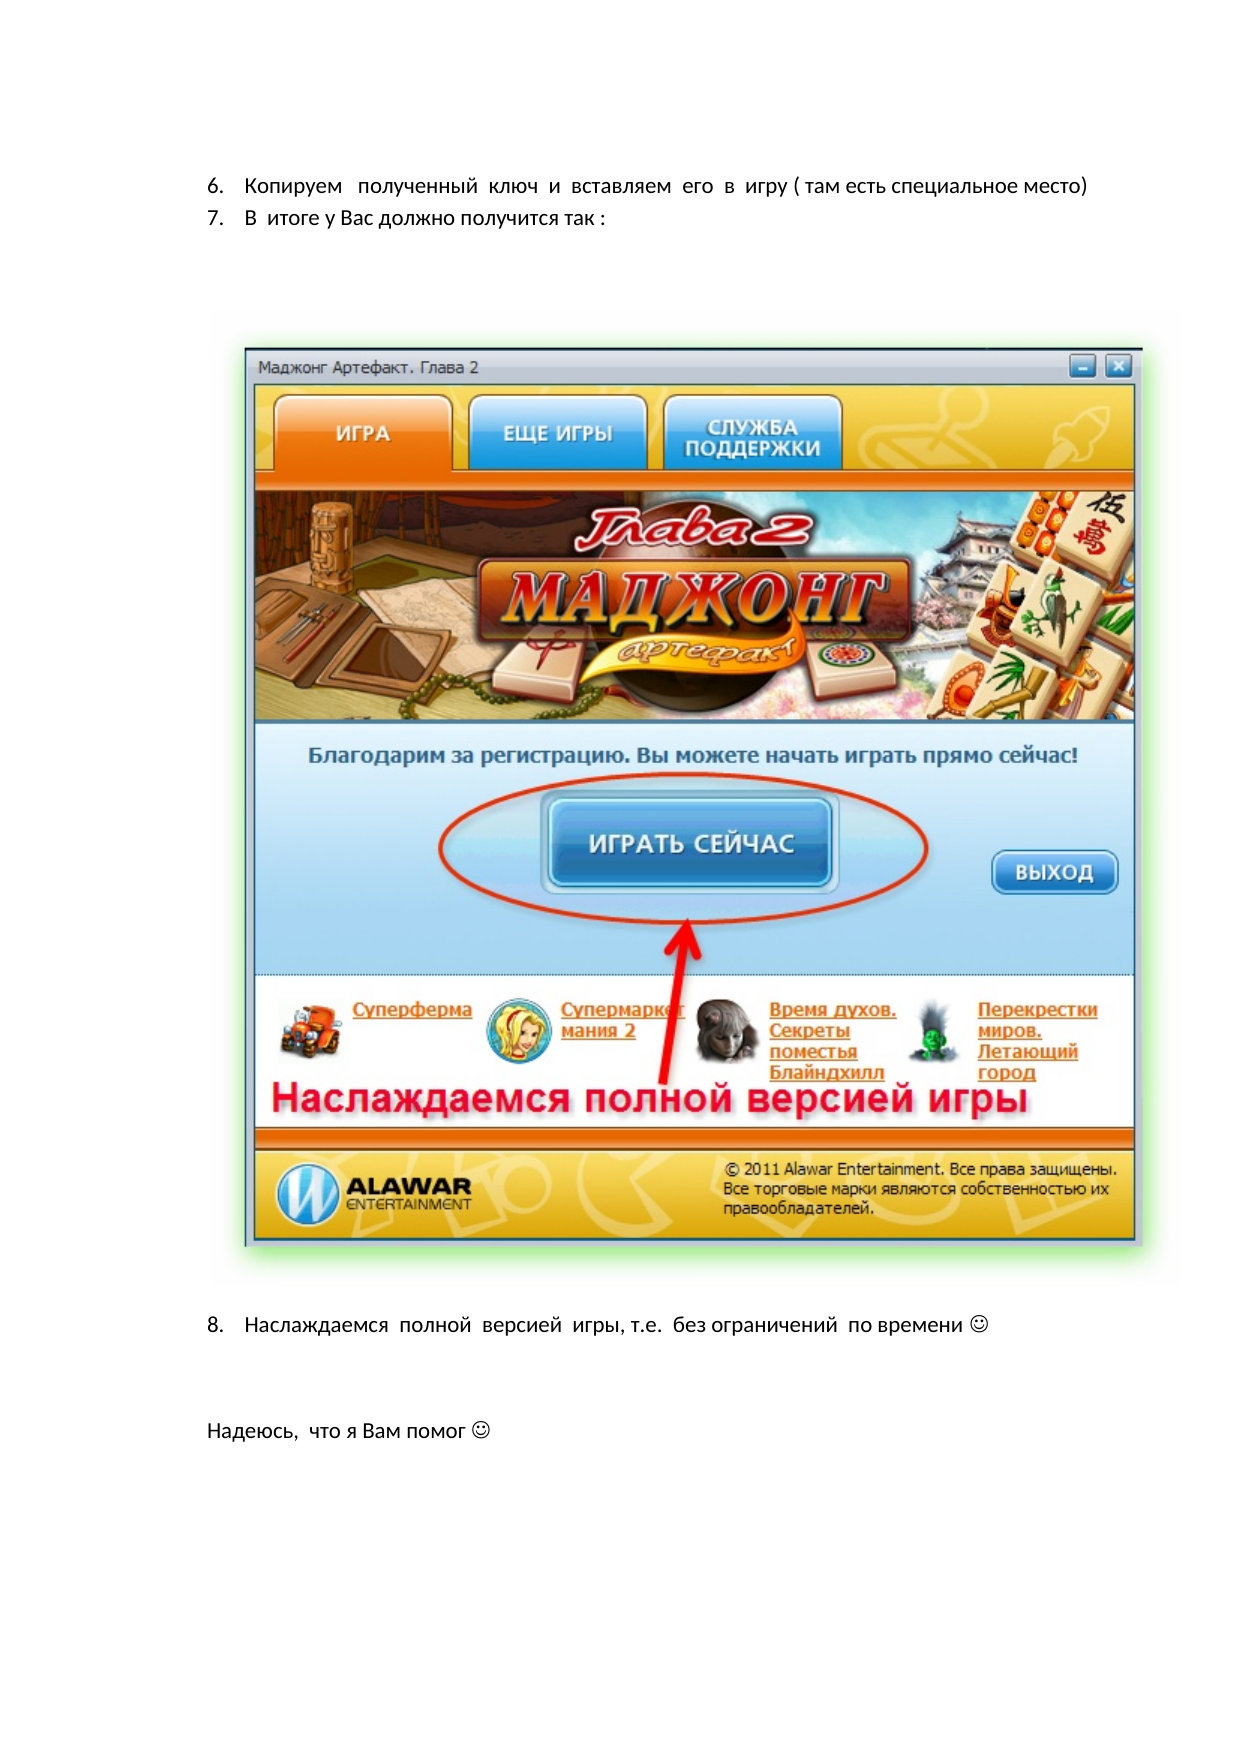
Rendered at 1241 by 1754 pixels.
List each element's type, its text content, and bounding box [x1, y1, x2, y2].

picture [206, 309, 1182, 1286]
list Наслаждаемся полной версией игры, т.е. без ограничений по времени [207, 1310, 1152, 1338]
list Копируем полученный ключ и вставляем его в игру ( там есть специальное место) [207, 171, 1152, 199]
text Надеюсь, что я Вам помог [207, 1416, 1152, 1444]
list В итоге у Вас должно получится так : [207, 203, 1152, 231]
